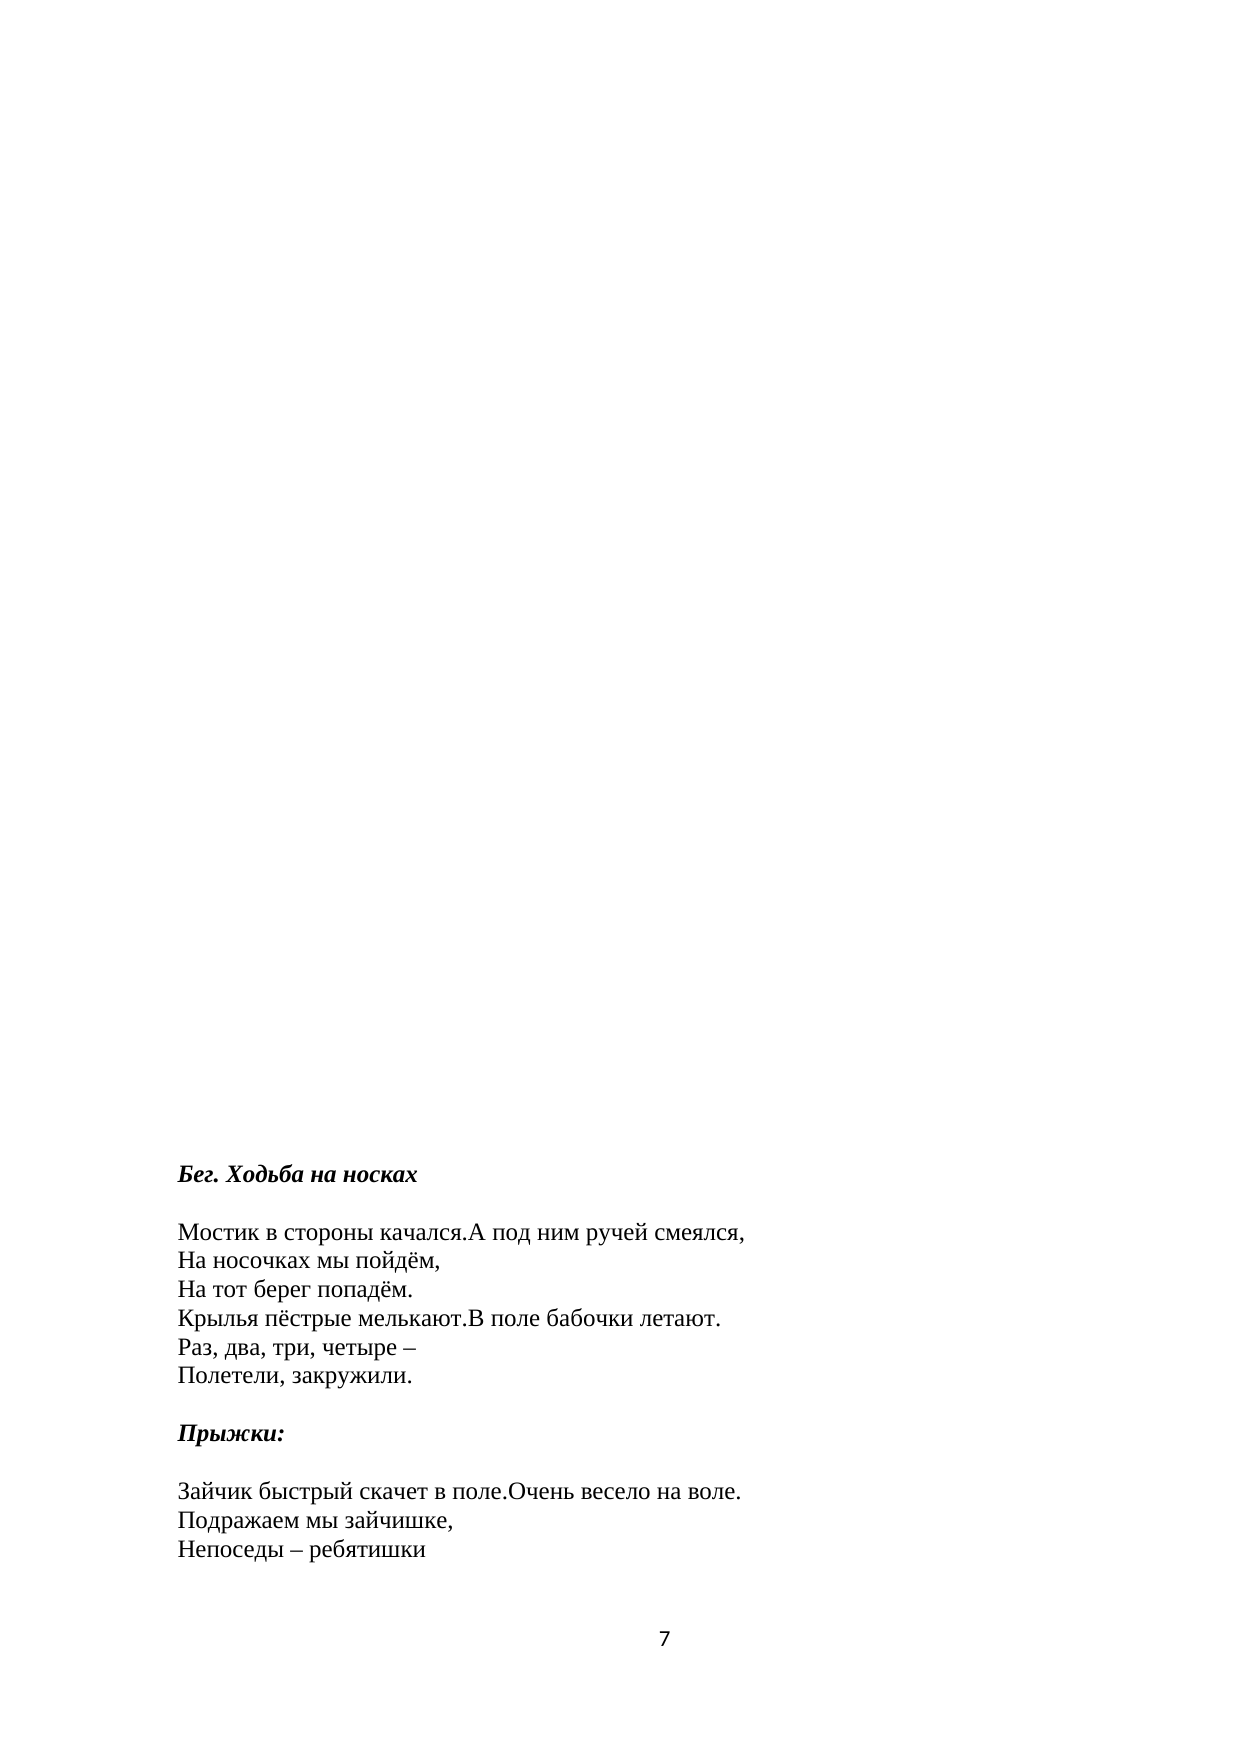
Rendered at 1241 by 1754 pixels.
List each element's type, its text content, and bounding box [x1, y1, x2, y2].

text Зайчик быстрый скачет в поле.Очень весело на воле. Подражаем мы зайчишке, Непоседы – ребятишки [177, 1476, 1152, 1562]
text Прыжки: [177, 1418, 1152, 1447]
text Мостик в стороны качался.А под ним ручей смеялся, На носочках мы пойдём, На тот берег попадём. Крылья пёстрые мелькают.В поле бабочки летают. Раз, два, три, четыре – Полетели, закружили. [177, 1217, 1152, 1389]
text Бег. Ходьба на носках [177, 1159, 1152, 1187]
